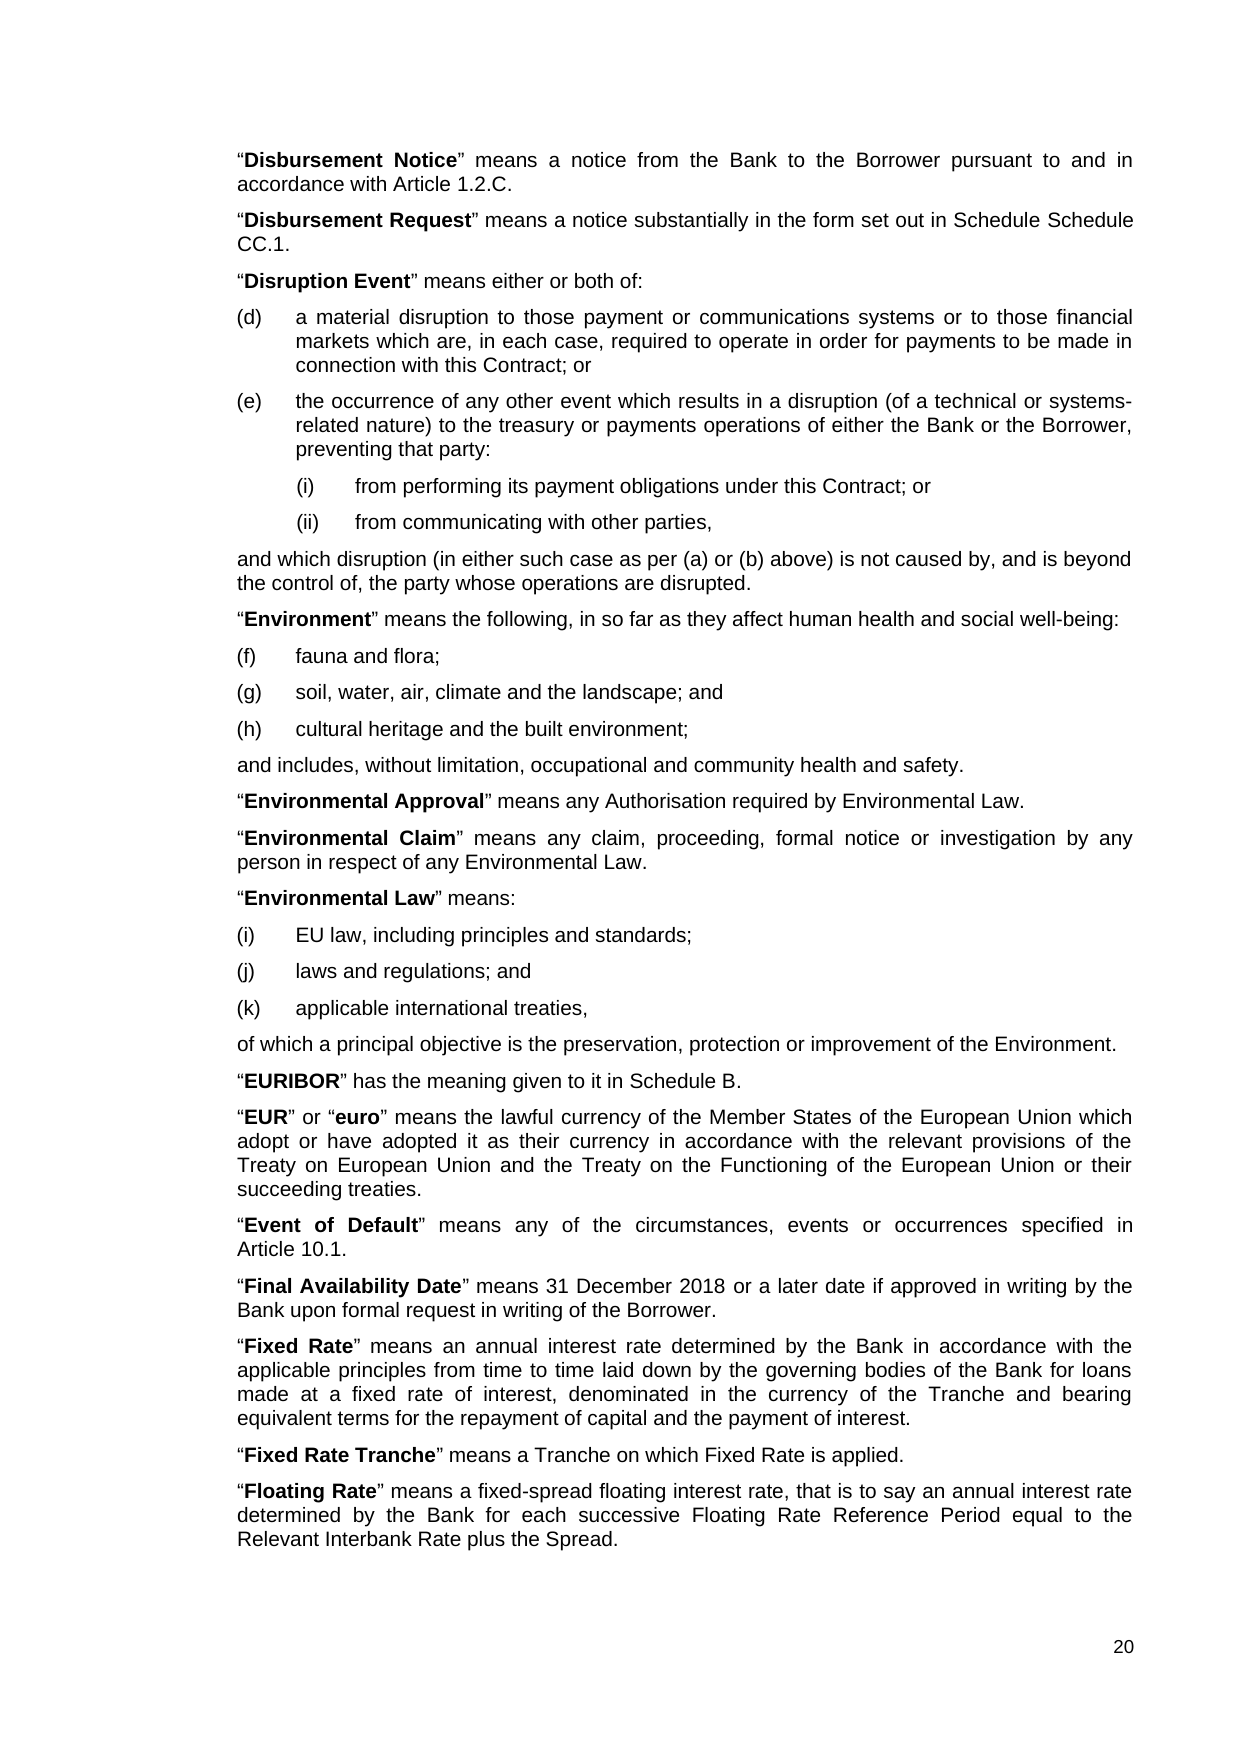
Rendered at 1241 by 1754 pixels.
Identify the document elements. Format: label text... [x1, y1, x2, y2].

list from performing its payment obligations under this Contract; or [296, 474, 1134, 498]
list fauna and flora; [236, 643, 1134, 667]
text “Fixed Rate” means an annual interest rate determined by the Bank in accordance with the applicable principles from time to time laid down by the governing bodies of the Bank for loans made at a fixed rate of interest, denominated in the currency of the Tranche and bearing equivalent terms for the repayment of capital and the payment of interest. [237, 1334, 1134, 1430]
list from communicating with other parties, [296, 510, 1134, 534]
text “Environment” means the following, in so far as they affect human health and social well-being: [237, 607, 1134, 631]
text “Floating Rate” means a fixed-spread floating interest rate, that is to say an annual interest rate determined by the Bank for each successive Floating Rate Reference Period equal to the Relevant Interbank Rate plus the Spread. [237, 1479, 1134, 1551]
text “Environmental Claim” means any claim, proceeding, formal notice or investigation by any person in respect of any Environmental Law. [237, 826, 1134, 874]
text and which disruption (in either such case as per (a) or (b) above) is not caused by, and is beyond the control of, the party whose operations are disrupted. [237, 547, 1134, 594]
text “Disruption Event” means either or both of: [237, 268, 1134, 292]
text “Final Availability Date” means 31 December 2018 or a later date if approved in writing by the Bank upon formal request in writing of the Borrower. [237, 1274, 1134, 1322]
list laws and regulations; and [236, 959, 1134, 983]
text “Disbursement Notice” means a notice from the Bank to the Borrower pursuant to and in accordance with Article 1.2.C. [237, 148, 1134, 196]
list a material disruption to those payment or communications systems or to those financial markets which are, in each case, required to operate in order for payments to be made in connection with this Contract; or [236, 305, 1134, 377]
list the occurrence of any other event which results in a disruption (of a technical or systems-related nature) to the treasury or payments operations of either the Bank or the Borrower, preventing that party: [236, 389, 1134, 461]
text and includes, without limitation, occupational and community health and safety. [237, 753, 1134, 777]
text “Event of Default” means any of the circumstances, events or occurrences specified in Article 10.1. [237, 1213, 1134, 1261]
text “EURIBOR” has the meaning given to it in Schedule B. [237, 1068, 1134, 1092]
list EU law, including principles and standards; [236, 923, 1134, 947]
text of which a principal objective is the preservation, protection or improvement of the Environment. [237, 1032, 1134, 1056]
text “Environmental Approval” means any Authorisation required by Environmental Law. [237, 789, 1134, 813]
list cultural heritage and the built environment; [236, 716, 1134, 740]
text “Environmental Law” means: [237, 886, 1134, 910]
list applicable international treaties, [236, 996, 1134, 1019]
list soil, water, air, climate and the landscape; and [236, 680, 1134, 704]
text “Fixed Rate Tranche” means a Tranche on which Fixed Rate is applied. [237, 1442, 1134, 1466]
text “EUR” or “euro” means the lawful currency of the Member States of the European Union which adopt or have adopted it as their currency in accordance with the relevant provisions of the Treaty on European Union and the Treaty on the Functioning of the European Union or their succeeding treaties. [237, 1105, 1134, 1201]
text “Disbursement Request” means a notice substantially in the form set out in Schedule C.1. [237, 208, 1134, 256]
